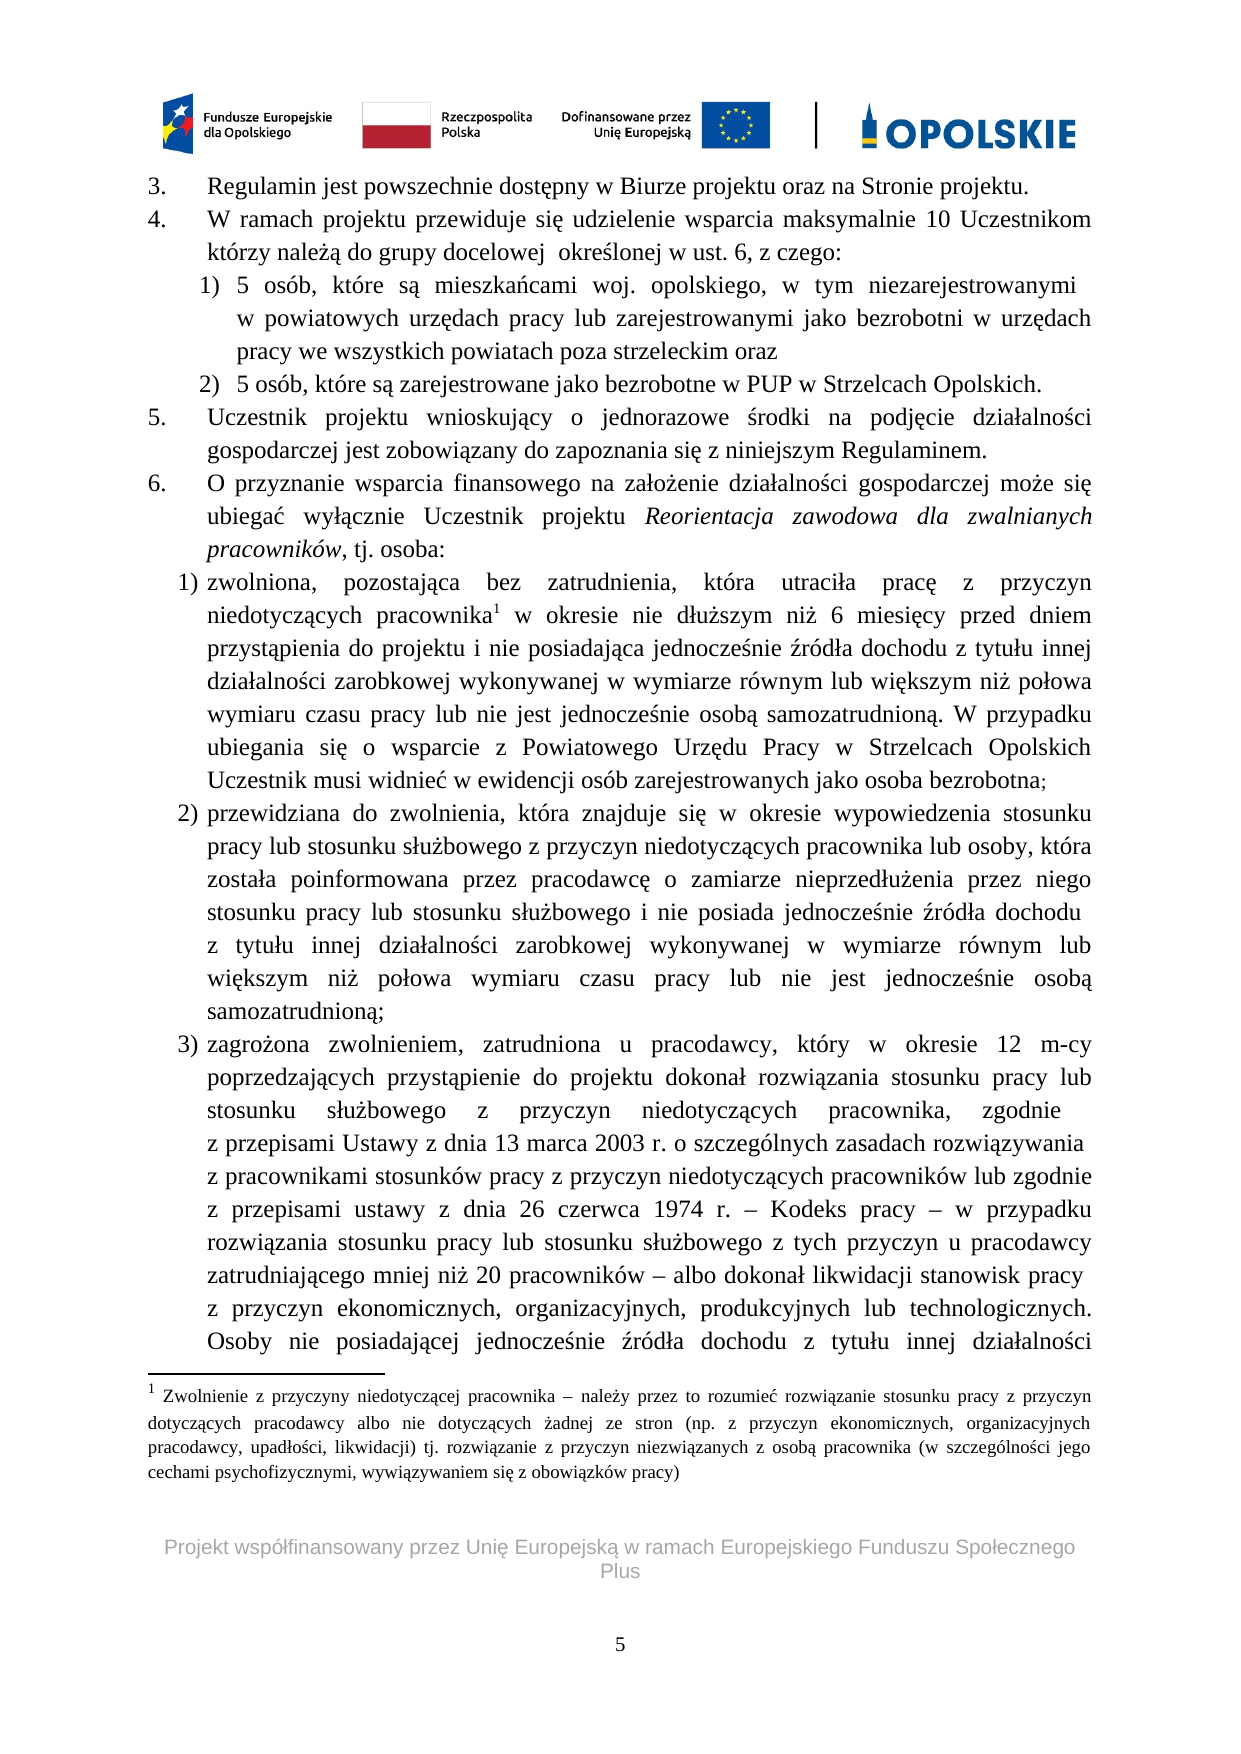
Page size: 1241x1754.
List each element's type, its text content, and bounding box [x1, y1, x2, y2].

picture [147, 73, 1092, 171]
list Uczestnik projektu wnioskujący o jednorazowe środki na podjęcie działalności gospodarczej jest zobowiązany do zapoznania się z niniejszym Regulaminem. [148, 402, 1092, 464]
list 5 osób, które są mieszkańcami woj. opolskiego, w tym niezarejestrowanymi w powiatowych urzędach pracy lub zarejestrowanymi jako bezrobotni w urzędach pracy we wszystkich powiatach poza strzeleckim oraz [199, 270, 1092, 364]
list O przyznanie wsparcia finansowego na założenie działalności gospodarczej może się ubiegać wyłącznie Uczestnik projektu Reorientacja zawodowa dla zwalnianych pracowników, tj. osoba: [148, 468, 1092, 563]
list zwolniona, pozostająca bez zatrudnienia, która utraciła pracę z przyczyn niedotyczących pracownika w okresie nie dłuższym niż 6 miesięcy przed dniem przystąpienia do projektu i nie posiadająca jednocześnie źródła dochodu z tytułu innej działalności zarobkowej wykonywanej w wymiarze równym lub większym niż połowa wymiaru czasu pracy lub nie jest jednocześnie osobą samozatrudnioną. W przypadku ubiegania się o wsparcie z Powiatowego Urzędu Pracy w Strzelcach Opolskich Uczestnik musi widnieć w ewidencji osób zarejestrowanych jako osoba bezrobotna; [177, 567, 1092, 794]
list Regulamin jest powszechnie dostępny w Biurze projektu oraz na Stronie projektu. [148, 171, 1092, 199]
list przewidziana do zwolnienia, która znajduje się w okresie wypowiedzenia stosunku pracy lub stosunku służbowego z przyczyn niedotyczących pracownika lub osoby, która została poinformowana przez pracodawcę o zamiarze nieprzedłużenia przez niego stosunku pracy lub stosunku służbowego i nie posiada jednocześnie źródła dochodu z tytułu innej działalności zarobkowej wykonywanej w wymiarze równym lub większym niż połowa wymiaru czasu pracy lub nie jest jednocześnie osobą samozatrudnioną; [177, 798, 1092, 1025]
list 5 osób, które są zarejestrowane jako bezrobotne w PUP w Strzelcach Opolskich. [199, 369, 1092, 398]
list W ramach projektu przewiduje się udzielenie wsparcia maksymalnie 10 Uczestnikom którzy należą do grupy docelowej określonej w ust. 6, z czego: [148, 204, 1092, 266]
